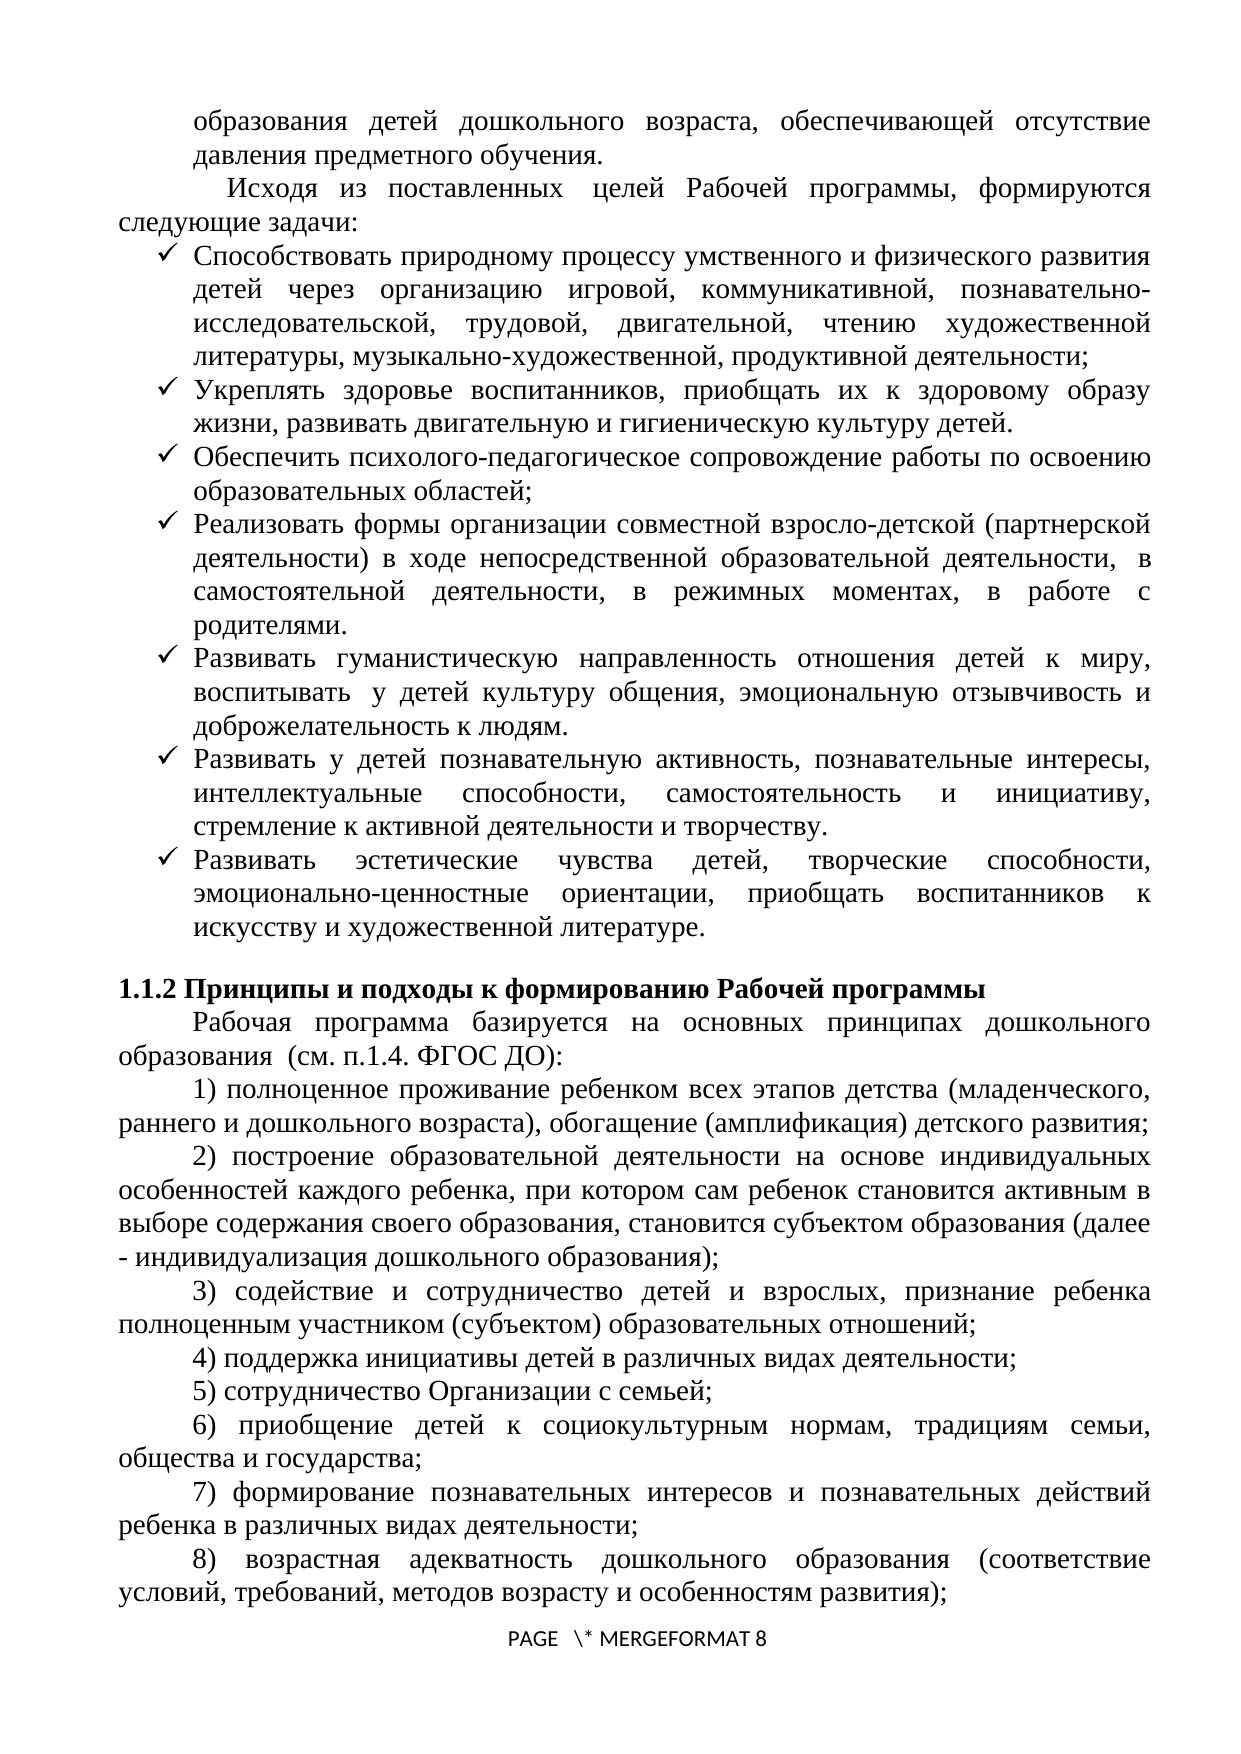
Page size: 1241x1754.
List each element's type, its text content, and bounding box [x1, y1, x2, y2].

list Укреплять здоровье воспитанников, приобщать их к здоровому образу жизни, развивать двигательную и гигиеническую культуру детей. [156, 372, 1152, 439]
list Способствовать природному процессу умственного и физического развития детей через организацию игровой, коммуникативной, познавательно-исследовательской, трудовой, двигательной, чтению художественной литературы, музыкально-художественной, продуктивной деятельности; [156, 238, 1152, 372]
text 6) приобщение детей к социокультурным нормам, традициям семьи, общества и государства; [118, 1407, 1152, 1474]
list Обеспечить психолого-педагогическое сопровождение работы по освоению образовательных областей; [156, 439, 1152, 506]
list Реализовать формы организации совместной взросло-детской (партнерской деятельности) в ходе непосредственной образовательной деятельности, в самостоятельной деятельности, в режимных моментах, в работе с родителями. [156, 506, 1152, 641]
text 2) построение образовательной деятельности на основе индивидуальных особенностей каждого ребенка, при котором сам ребенок становится активным в выборе содержания своего образования, становится субъектом образования (далее - индивидуализация дошкольного образования); [118, 1138, 1152, 1273]
list Развивать эстетические чувства детей, творческие способности, эмоционально-ценностные ориентации, приобщать воспитанников к искусству и художественной литературе. [156, 842, 1152, 943]
text 1.1.2 Принципы и подходы к формированию Рабочей программы [118, 971, 1152, 1004]
text 4) поддержка инициативы детей в различных видах деятельности; [118, 1340, 1152, 1373]
list Развивать гуманистическую направленность отношения детей к миру, воспитывать у детей культуру общения, эмоциональную отзывчивость и доброжелательность к людям. [156, 641, 1152, 741]
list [156, 103, 1152, 171]
text 8) возрастная адекватность дошкольного образования (соответствие условий, требований, методов возрасту и особенностям развития); [118, 1541, 1152, 1608]
text Рабочая программа базируется на основных принципах дошкольного образования (см. п.1.4. ФГОС ДО): [118, 1004, 1152, 1071]
text 5) сотрудничество Организации с семьей; [118, 1373, 1152, 1407]
list Развивать у детей познавательную активность, познавательные интересы, интеллектуальные способности, самостоятельность и инициативу, стремление к активной деятельности и творчеству. [156, 741, 1152, 842]
text 3) содействие и сотрудничество детей и взрослых, признание ребенка полноценным участником (субъектом) образовательных отношений; [118, 1273, 1152, 1340]
text 1) полноценное проживание ребенком всех этапов детства (младенческого, раннего и дошкольного возраста), обогащение (амплификация) детского развития; [118, 1071, 1152, 1138]
text 7) формирование познавательных интересов и познавательных действий ребенка в различных видах деятельности; [118, 1474, 1152, 1541]
text Исходя из поставленных целей Рабочей программы, формируются следующие задачи: [118, 171, 1152, 238]
